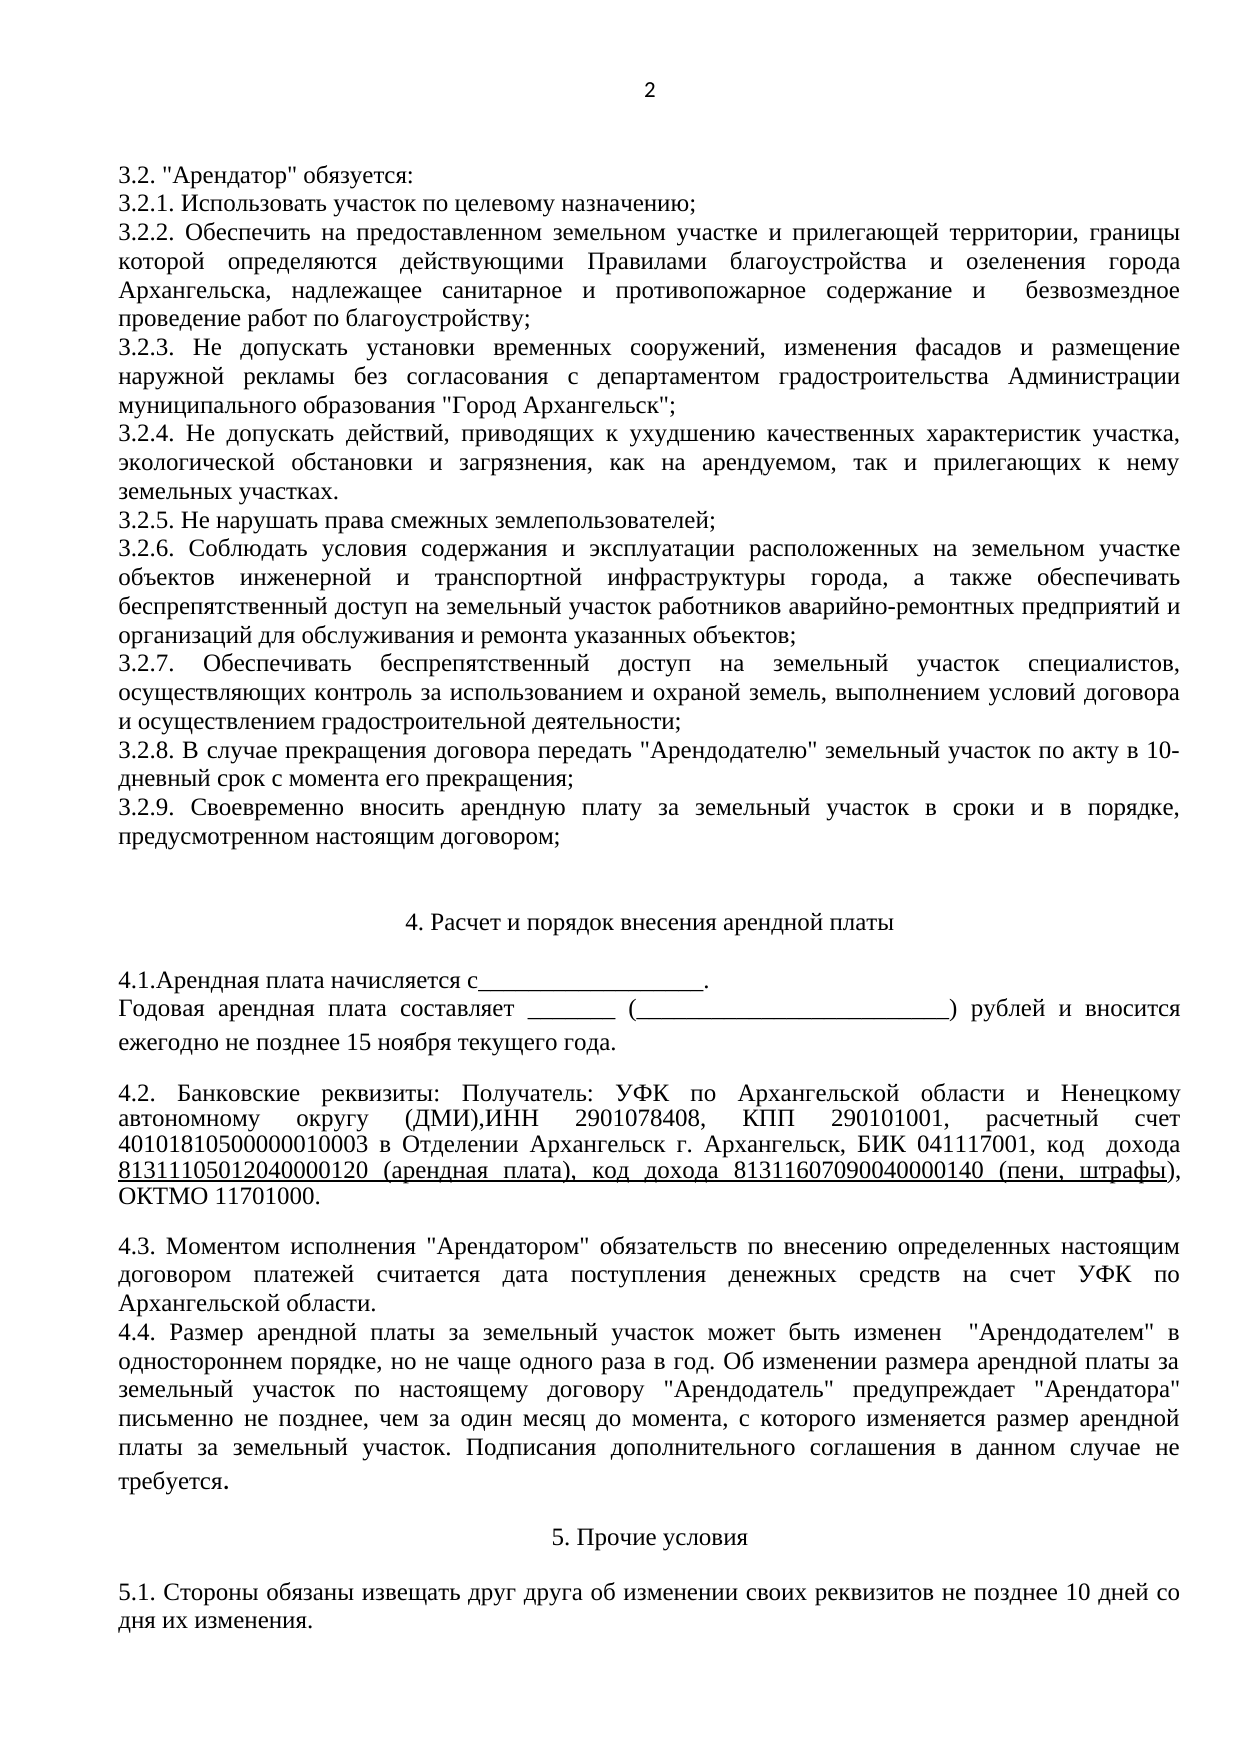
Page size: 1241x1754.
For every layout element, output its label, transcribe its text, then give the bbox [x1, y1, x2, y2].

text 5. Прочие условия [118, 1525, 1181, 1551]
text 3.2. "Арендатор" обязуется: [118, 160, 1181, 188]
text 5.1. Стороны обязаны извещать друг друга об изменении своих реквизитов не позднее 10 дней со дня их изменения. [118, 1577, 1181, 1634]
text 4.1.Арендная плата начисляется с__________________. [118, 965, 1181, 993]
text 3.2.6. Соблюдать условия содержания и эксплуатации расположенных на земельном участке объектов инженерной и транспортной инфраструктуры города, а также обеспечивать беспрепятственный доступ на земельный участок работников аварийно-ремонтных предприятий и организаций для обслуживания и ремонта указанных объектов; [118, 533, 1181, 648]
text 3.2.7. Обеспечивать беспрепятственный доступ на земельный участок специалистов, осуществляющих контроль за использованием и охраной земель, выполнением условий договора и осуществлением градостроительной деятельности; [118, 648, 1181, 735]
text 3.2.3. Не допускать установки временных сооружений, изменения фасадов и размещение наружной рекламы без согласования с департаментом градостроительства Администрации муниципального образования "Город Архангельск"; [118, 332, 1181, 418]
text 3.2.5. Не нарушать права смежных землепользователей; [118, 505, 1181, 533]
text 3.2.4. Не допускать действий, приводящих к ухудшению качественных характеристик участка, экологической обстановки и загрязнения, как на арендуемом, так и прилегающих к нему земельных участках. [118, 418, 1181, 505]
text 4.4. Размер арендной платы за земельный участок может быть изменен "Арендодателем" в одностороннем порядке, но не чаще одного раза в год. Об изменении размера арендной платы за земельный участок по настоящему договору "Арендодатель" предупреждает "Арендатора" письменно не позднее, чем за один месяц до момента, с которого изменяется размер арендной платы за земельный участок. Подписания дополнительного соглашения в данном случае не требуется. [118, 1317, 1181, 1496]
text 4. Расчет и порядок внесения арендной платы [118, 907, 1181, 936]
text 4.3. Моментом исполнения "Арендатором" обязательств по внесению определенных настоящим договором платежей считается дата поступления денежных средств на счет УФК по Архангельской области. [118, 1231, 1181, 1317]
text 3.2.8. В случае прекращения договора передать "Арендодателю" земельный участок по акту в 10-дневный срок с момента его прекращения; [118, 735, 1181, 792]
text Годовая арендная плата составляет _______ (_________________________) рублей и вносится ежегодно не позднее 15 ноября текущего года. [118, 993, 1181, 1055]
text 3.2.1. Использовать участок по целевому назначению; [118, 188, 1181, 217]
text 4.2. Банковские реквизиты: Получатель: УФК по Архангельской области и Ненецкому автономному округу (ДМИ),ИНН 2901078408, КПП 290101001, расчетный счет 40101810500000010003 в Отделении Архангельск г. Архангельск, БИК 041117001, код дохода 81311105012040000120 (арендная плата), код дохода 81311607090040000140 (пени, штрафы), ОКТМО 11701000. [118, 1080, 1181, 1210]
text 3.2.2. Обеспечить на предоставленном земельном участке и прилегающей территории, границы которой определяются действующими Правилами благоустройства и озеленения города Архангельска, надлежащее санитарное и противопожарное содержание и безвозмездное проведение работ по благоустройству; [118, 217, 1181, 332]
text 3.2.9. Своевременно вносить арендную плату за земельный участок в сроки и в порядке, предусмотренном настоящим договором; [118, 792, 1181, 850]
